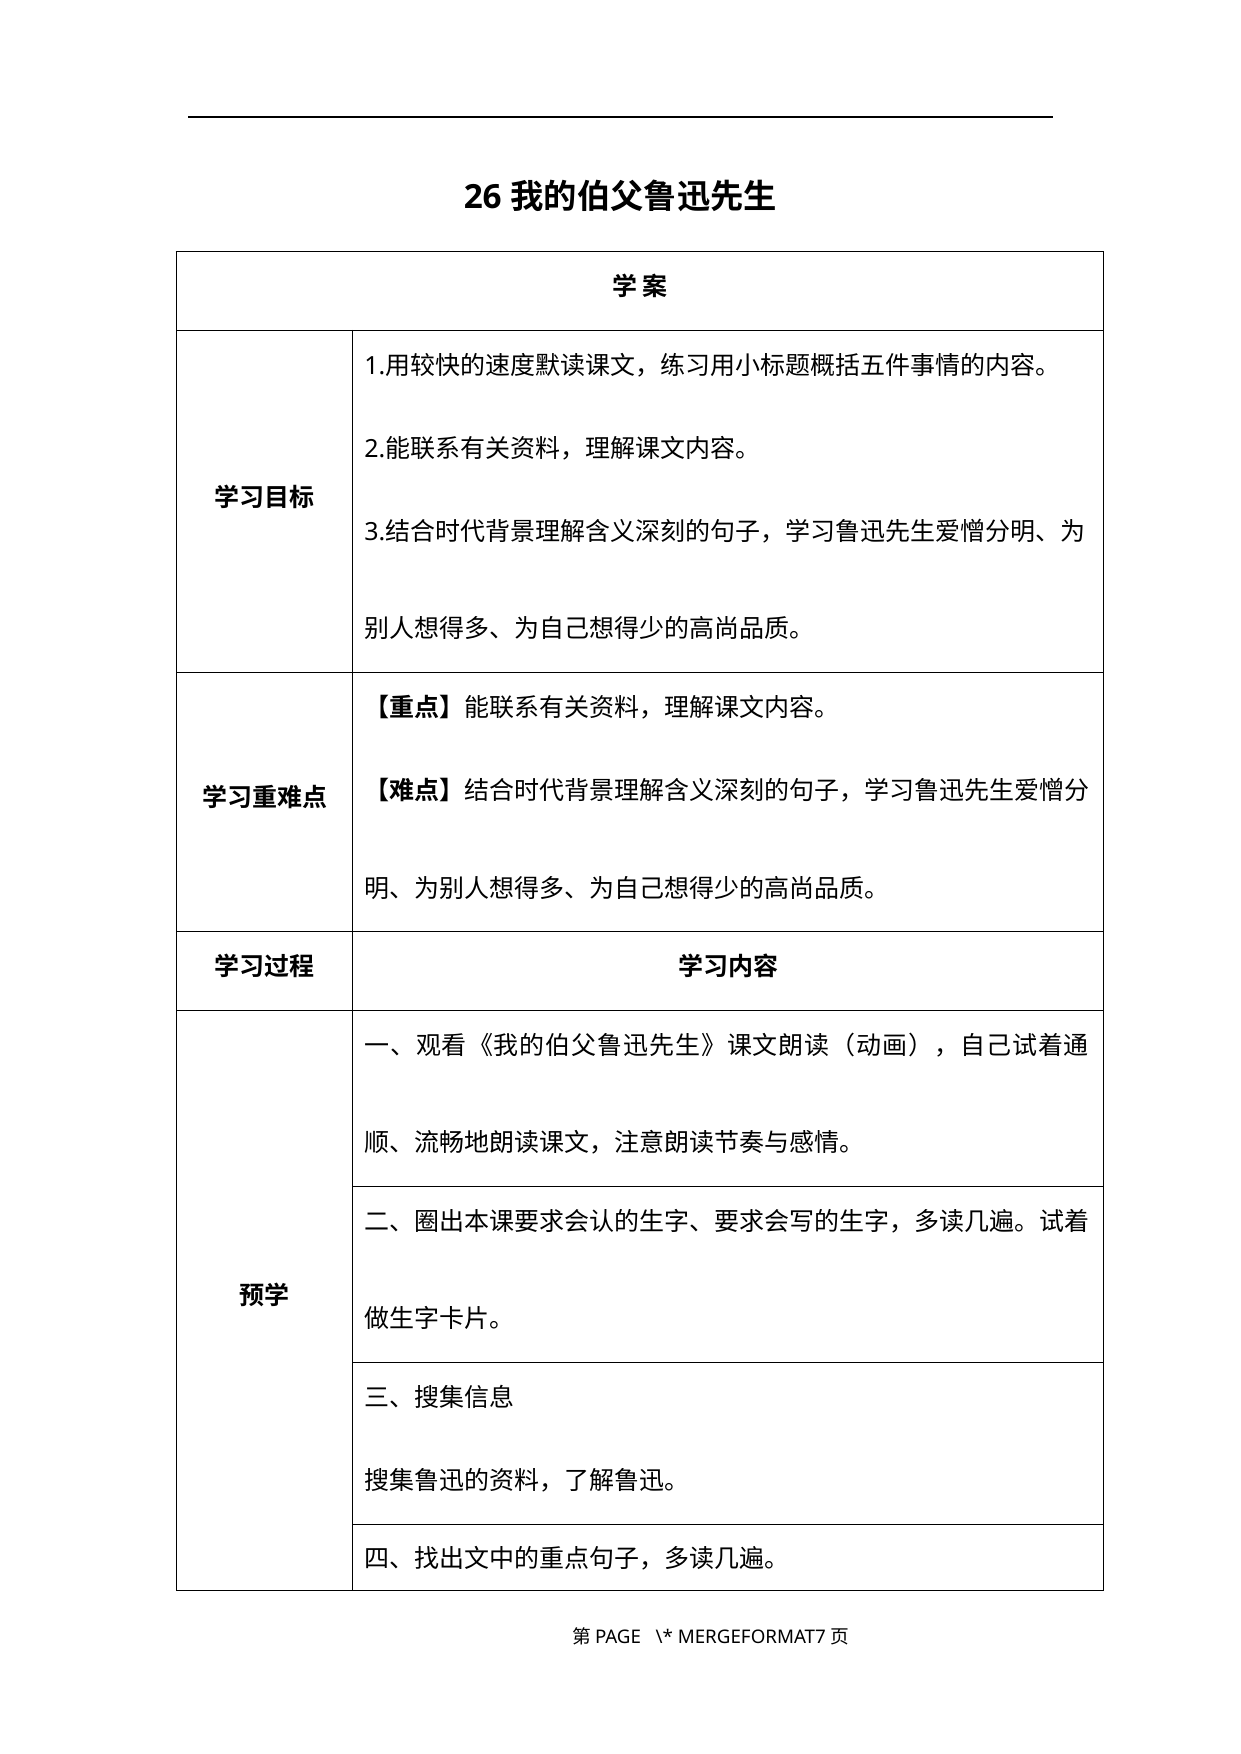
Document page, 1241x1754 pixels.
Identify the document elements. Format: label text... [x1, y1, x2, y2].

table_cell 学习目标 [177, 331, 352, 672]
table_cell 三、搜集信息 搜集鲁迅的资料，了解鲁迅。 [353, 1363, 1103, 1523]
table_header 学 案 [177, 252, 1103, 330]
table_cell 二、圈出本课要求会认的生字、要求会写的生字，多读几遍。试着做生字卡片。 [353, 1187, 1103, 1362]
text 26 我的伯父鲁迅先生 [187, 162, 1053, 227]
table_cell 预学 [177, 1011, 352, 1589]
table_cell 一、观看《我的伯父鲁迅先生》课文朗读（动画），自己试着通顺、流畅地朗读课文，注意朗读节奏与感情。 [353, 1011, 1103, 1186]
table_cell 学习过程 [177, 932, 352, 1010]
table_cell 学习重难点 [177, 673, 352, 931]
table_cell 学习内容 [353, 932, 1103, 1010]
table_cell 四、找出文中的重点句子，多读几遍。 [353, 1525, 1103, 1589]
table_cell 【重点】能联系有关资料，理解课文内容。 【难点】结合时代背景理解含义深刻的句子，学习鲁迅先生爱憎分明、为别人想得多、为自己想得少的高尚品质。 [353, 673, 1103, 931]
table_cell 1.用较快的速度默读课文，练习用小标题概括五件事情的内容。 2.能联系有关资料，理解课文内容。 3.结合时代背景理解含义深刻的句子，学习鲁迅先生爱憎分明、为别人想得多、为自己想得少的高尚品质。 [353, 331, 1103, 672]
